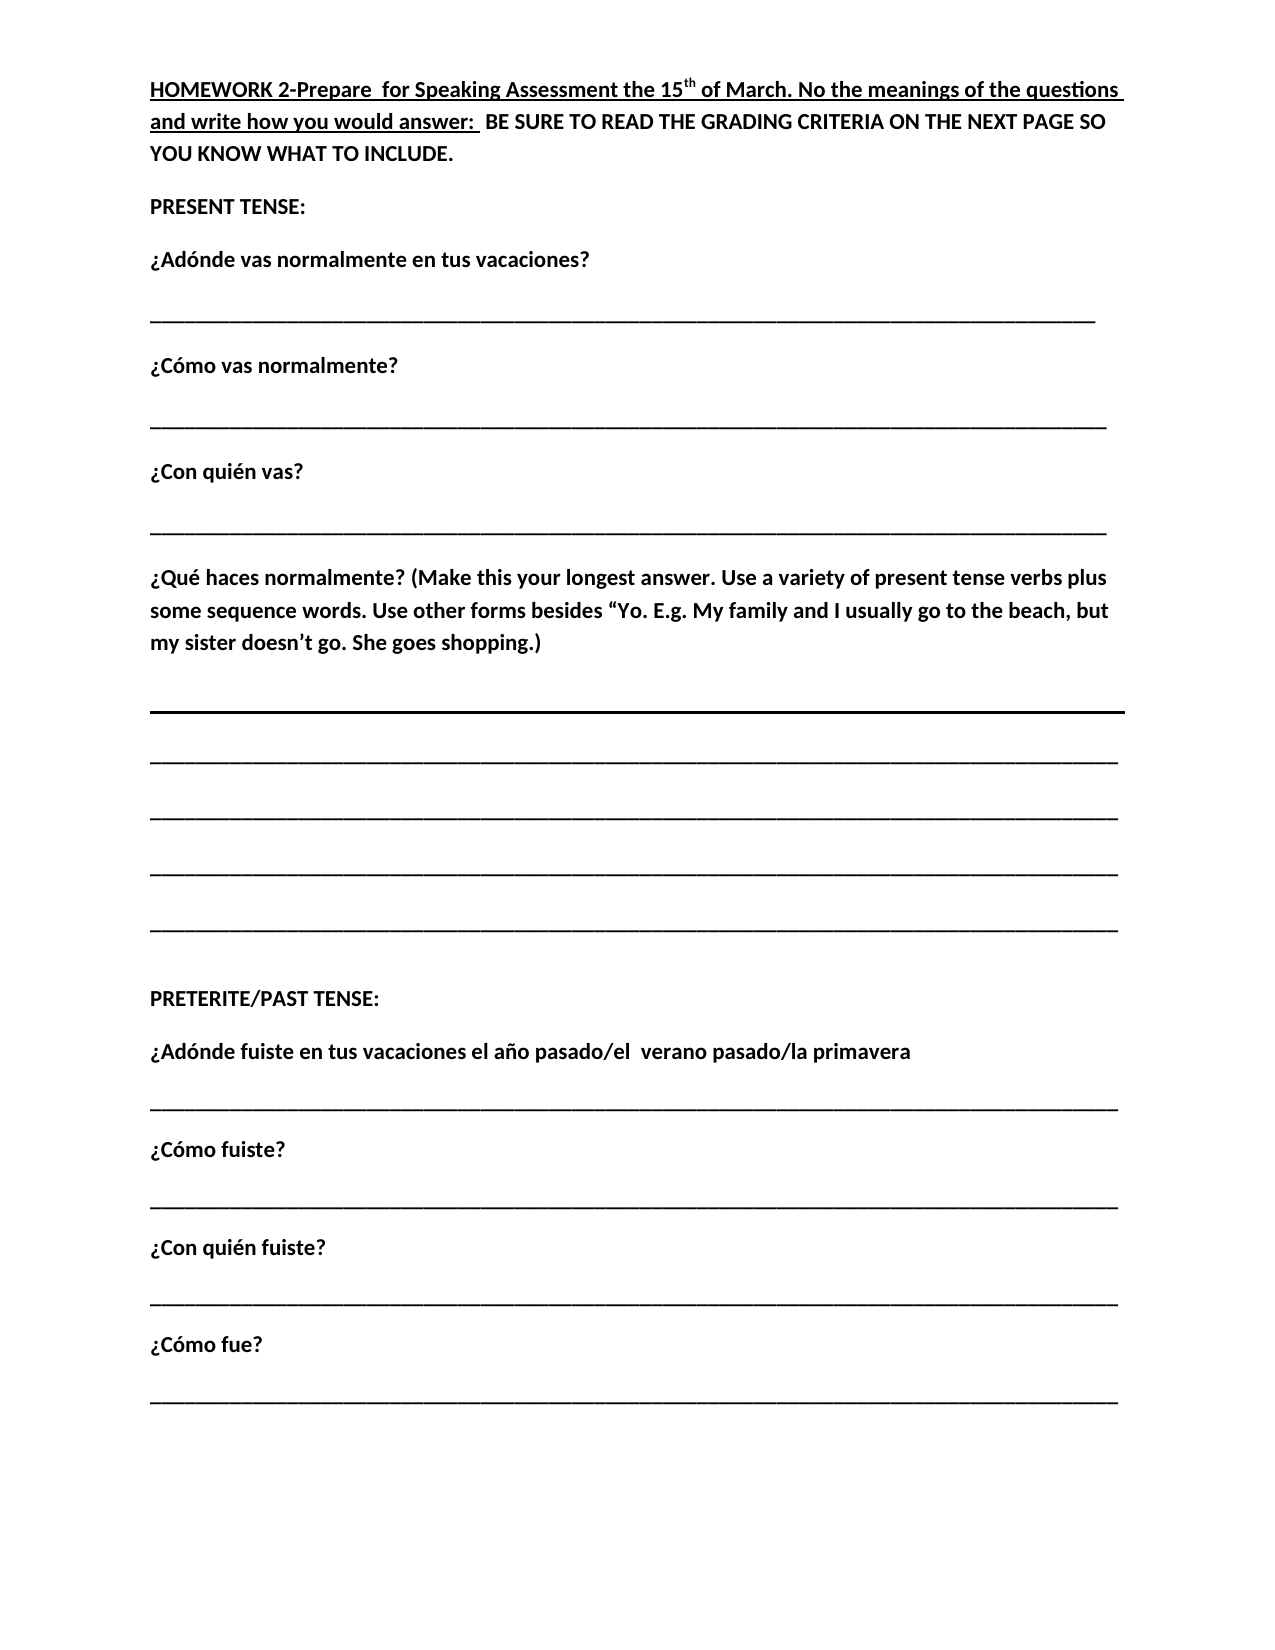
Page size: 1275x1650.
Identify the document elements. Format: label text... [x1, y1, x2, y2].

text _____________________________________________________________________________________ [150, 1184, 1125, 1212]
text ¿Adónde fuiste en tus vacaciones el año pasado/el verano pasado/la primavera [150, 1037, 1125, 1065]
text PRESENT TENSE: [150, 192, 1125, 220]
text PRETERITE/PAST TENSE: [150, 984, 1125, 1012]
text HOMEWORK 2-Prepare for Speaking Assessment the 15th of March. No the meanings of the questions and write how you would answer: BE SURE TO READ THE GRADING CRITERIA ON THE NEXT PAGE SO YOU KNOW WHAT TO INCLUDE. [150, 75, 1125, 167]
text ¿Con quién vas? [150, 457, 1125, 486]
text ¿Cómo vas normalmente? [150, 351, 1125, 379]
text ¿Con quién fuiste? [150, 1233, 1125, 1261]
text ¿Cómo fue? [150, 1330, 1125, 1358]
text ¿Adónde vas normalmente en tus vacaciones? [150, 245, 1125, 273]
text ___________________________________________________________________________________ [150, 298, 1125, 326]
text _____________________________________________________________________________________ [150, 1086, 1125, 1114]
text ¿Qué haces normalmente? (Make this your longest answer. Use a variety of present tense verbs plus some sequence words. Use other forms besides “Yo. E.g. My family and I usually go to the beach, but my sister doesn’t go. She goes shopping.) [150, 563, 1125, 656]
text ____________________________________________________________________________________________________________________________________________________________________________________________________________________________________________________________________________________________________________________________________________________ [150, 739, 1125, 935]
text _____________________________________________________________________________________ [150, 1281, 1125, 1309]
text ____________________________________________________________________________________ [150, 511, 1125, 538]
text ¿Cómo fuiste? [150, 1135, 1125, 1163]
text ____________________________________________________________________________________ [150, 404, 1125, 432]
text _____________________________________________________________________________________ [150, 1379, 1125, 1407]
